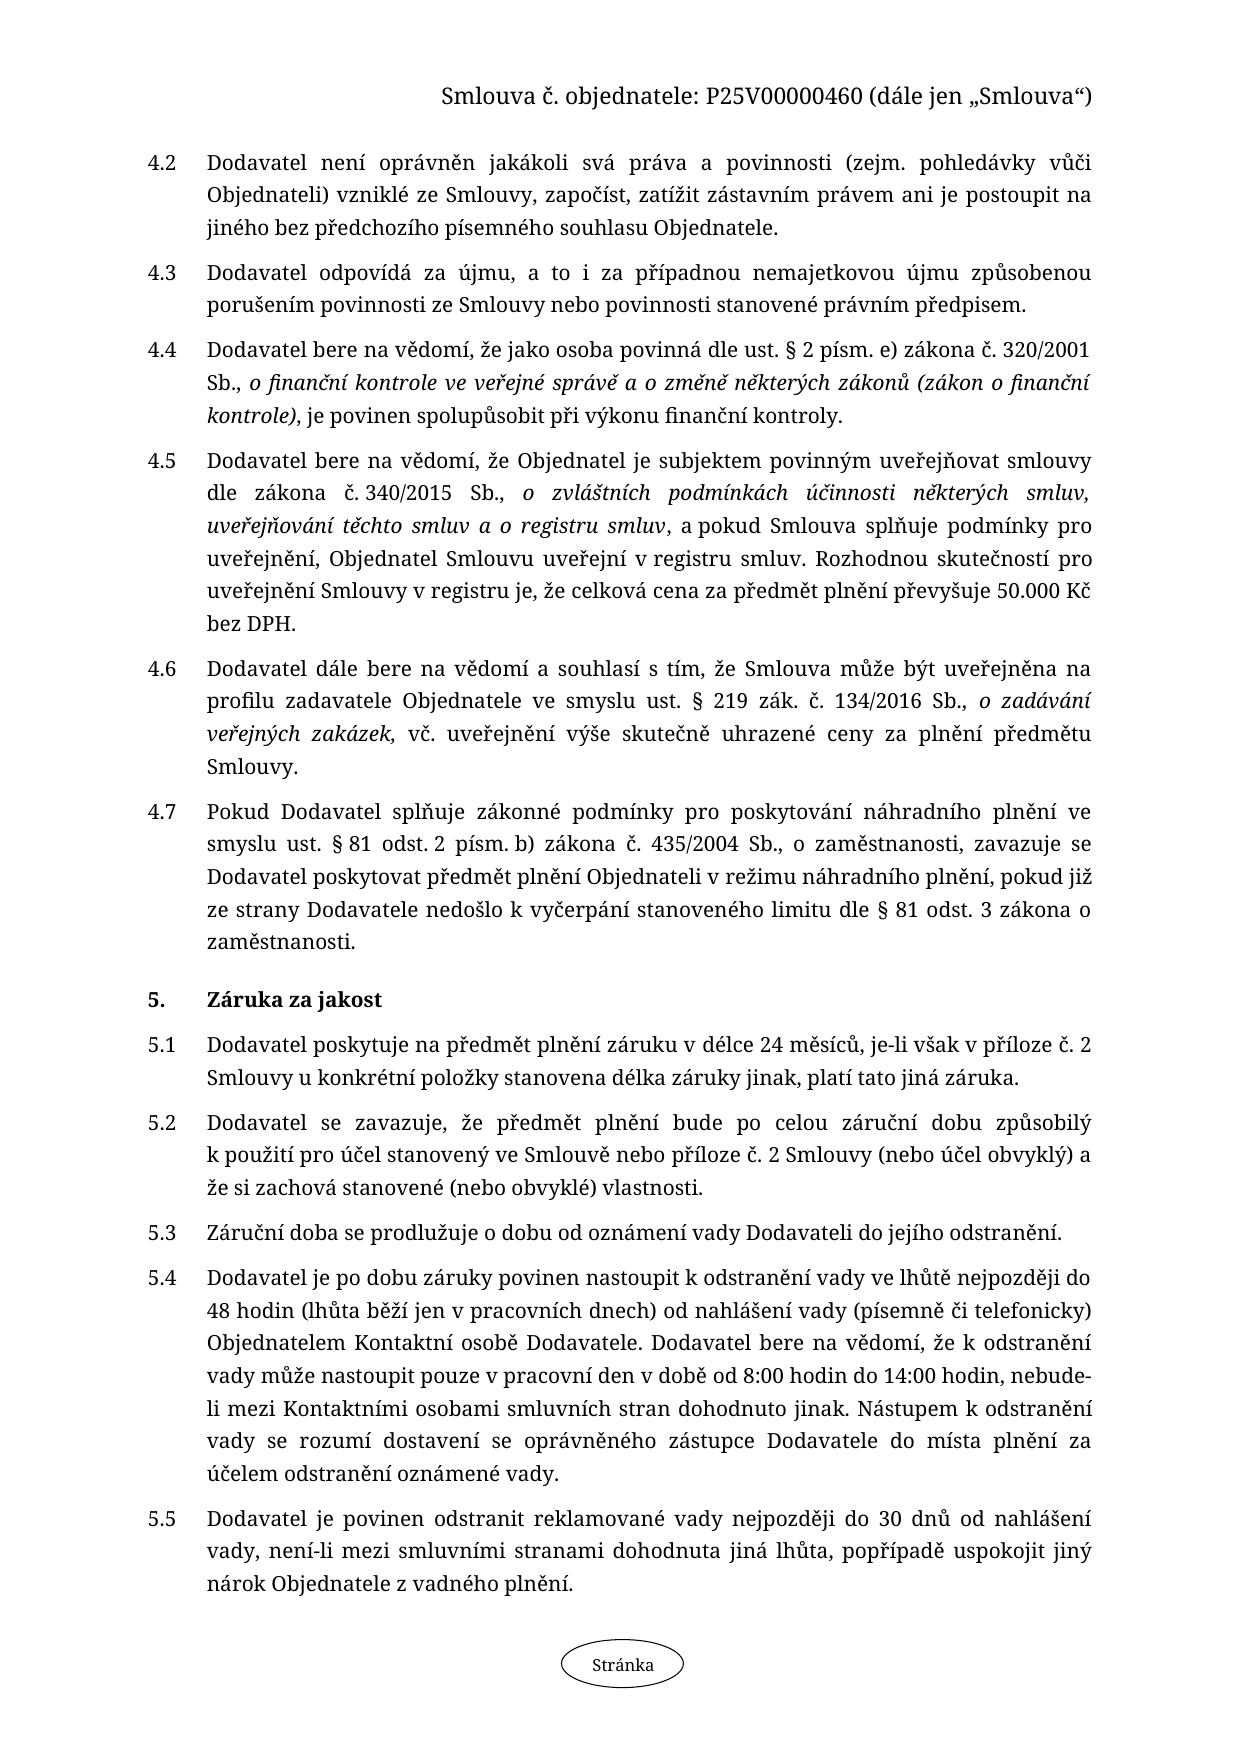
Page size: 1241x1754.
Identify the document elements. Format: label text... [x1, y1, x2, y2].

list Záruční doba se prodlužuje o dobu od oznámení vady Dodavateli do jejího odstranění. [148, 1218, 1093, 1247]
list Dodavatel dále bere na vědomí a souhlasí s tím, že Smlouva může být uveřejněna na profilu zadavatele Objednatele ve smyslu ust. § 219 zák. č. 134/2016 Sb., o zadávání veřejných zakázek, vč. uveřejnění výše skutečně uhrazené ceny za plnění předmětu Smlouvy. [148, 654, 1093, 780]
list Dodavatel bere na vědomí, že jako osoba povinná dle ust. § 2 písm. e) zákona č. 320/2001 Sb., o finanční kontrole ve veřejné správě a o změně některých zákonů (zákon o finanční kontrole), je povinen spolupůsobit při výkonu finanční kontroly. [148, 336, 1093, 429]
list Dodavatel odpovídá za újmu, a to i za případnou nemajetkovou újmu způsobenou porušením povinnosti ze Smlouvy nebo povinnosti stanovené právním předpisem. [148, 258, 1093, 319]
list Dodavatel poskytuje na předmět plnění záruku v délce 24 měsíců, je-li však v příloze č. 2 Smlouvy u konkrétní položky stanovena délka záruky jinak, platí tato jiná záruka. [148, 1030, 1093, 1091]
list Dodavatel je povinen odstranit reklamované vady nejpozději do 30 dnů od nahlášení vady, není-li mezi smluvními stranami dohodnuta jiná lhůta, popřípadě uspokojit jiný nárok Objednatele z vadného plnění. [148, 1504, 1093, 1598]
list Dodavatel není oprávněn jakákoli svá práva a povinnosti (zejm. pohledávky vůči Objednateli) vzniklé ze Smlouvy, započíst, zatížit zástavním právem ani je postoupit na jiného bez předchozího písemného souhlasu Objednatele. [148, 148, 1093, 241]
list Dodavatel se zavazuje, že předmět plnění bude po celou záruční dobu způsobilý k použití pro účel stanovený ve Smlouvě nebo příloze č. 2 Smlouvy (nebo účel obvyklý) a že si zachová stanovené (nebo obvyklé) vlastnosti. [148, 1108, 1093, 1201]
list Záruka za jakost [148, 985, 1093, 1013]
list Dodavatel je po dobu záruky povinen nastoupit k odstranění vady ve lhůtě nejpozději do 48 hodin (lhůta běží jen v pracovních dnech) od nahlášení vady (písemně či telefonicky) Objednatelem Kontaktní osobě Dodavatele. Dodavatel bere na vědomí, že k odstranění vady může nastoupit pouze v pracovní den v době od 8:00 hodin do 14:00 hodin, nebude-li mezi Kontaktními osobami smluvních stran dohodnuto jinak. Nástupem k odstranění vady se rozumí dostavení se oprávněného zástupce Dodavatele do místa plnění za účelem odstranění oznámené vady. [148, 1263, 1093, 1487]
list Dodavatel bere na vědomí, že Objednatel je subjektem povinným uveřejňovat smlouvy dle zákona č. 340/2015 Sb., o zvláštních podmínkách účinnosti některých smluv, uveřejňování těchto smluv a o registru smluv, a pokud Smlouva splňuje podmínky pro uveřejnění, Objednatel Smlouvu uveřejní v registru smluv. Rozhodnou skutečností pro uveřejnění Smlouvy v registru je, že celková cena za předmět plnění převyšuje 50.000 Kč bez DPH. [148, 446, 1093, 637]
list Pokud Dodavatel splňuje zákonné podmínky pro poskytování náhradního plnění ve smyslu ust. § 81 odst. 2 písm. b) zákona č. 435/2004 Sb., o zaměstnanosti, zavazuje se Dodavatel poskytovat předmět plnění Objednateli v režimu náhradního plnění, pokud již ze strany Dodavatele nedošlo k vyčerpání stanoveného limitu dle § 81 odst. 3 zákona o zaměstnanosti. [148, 797, 1093, 956]
